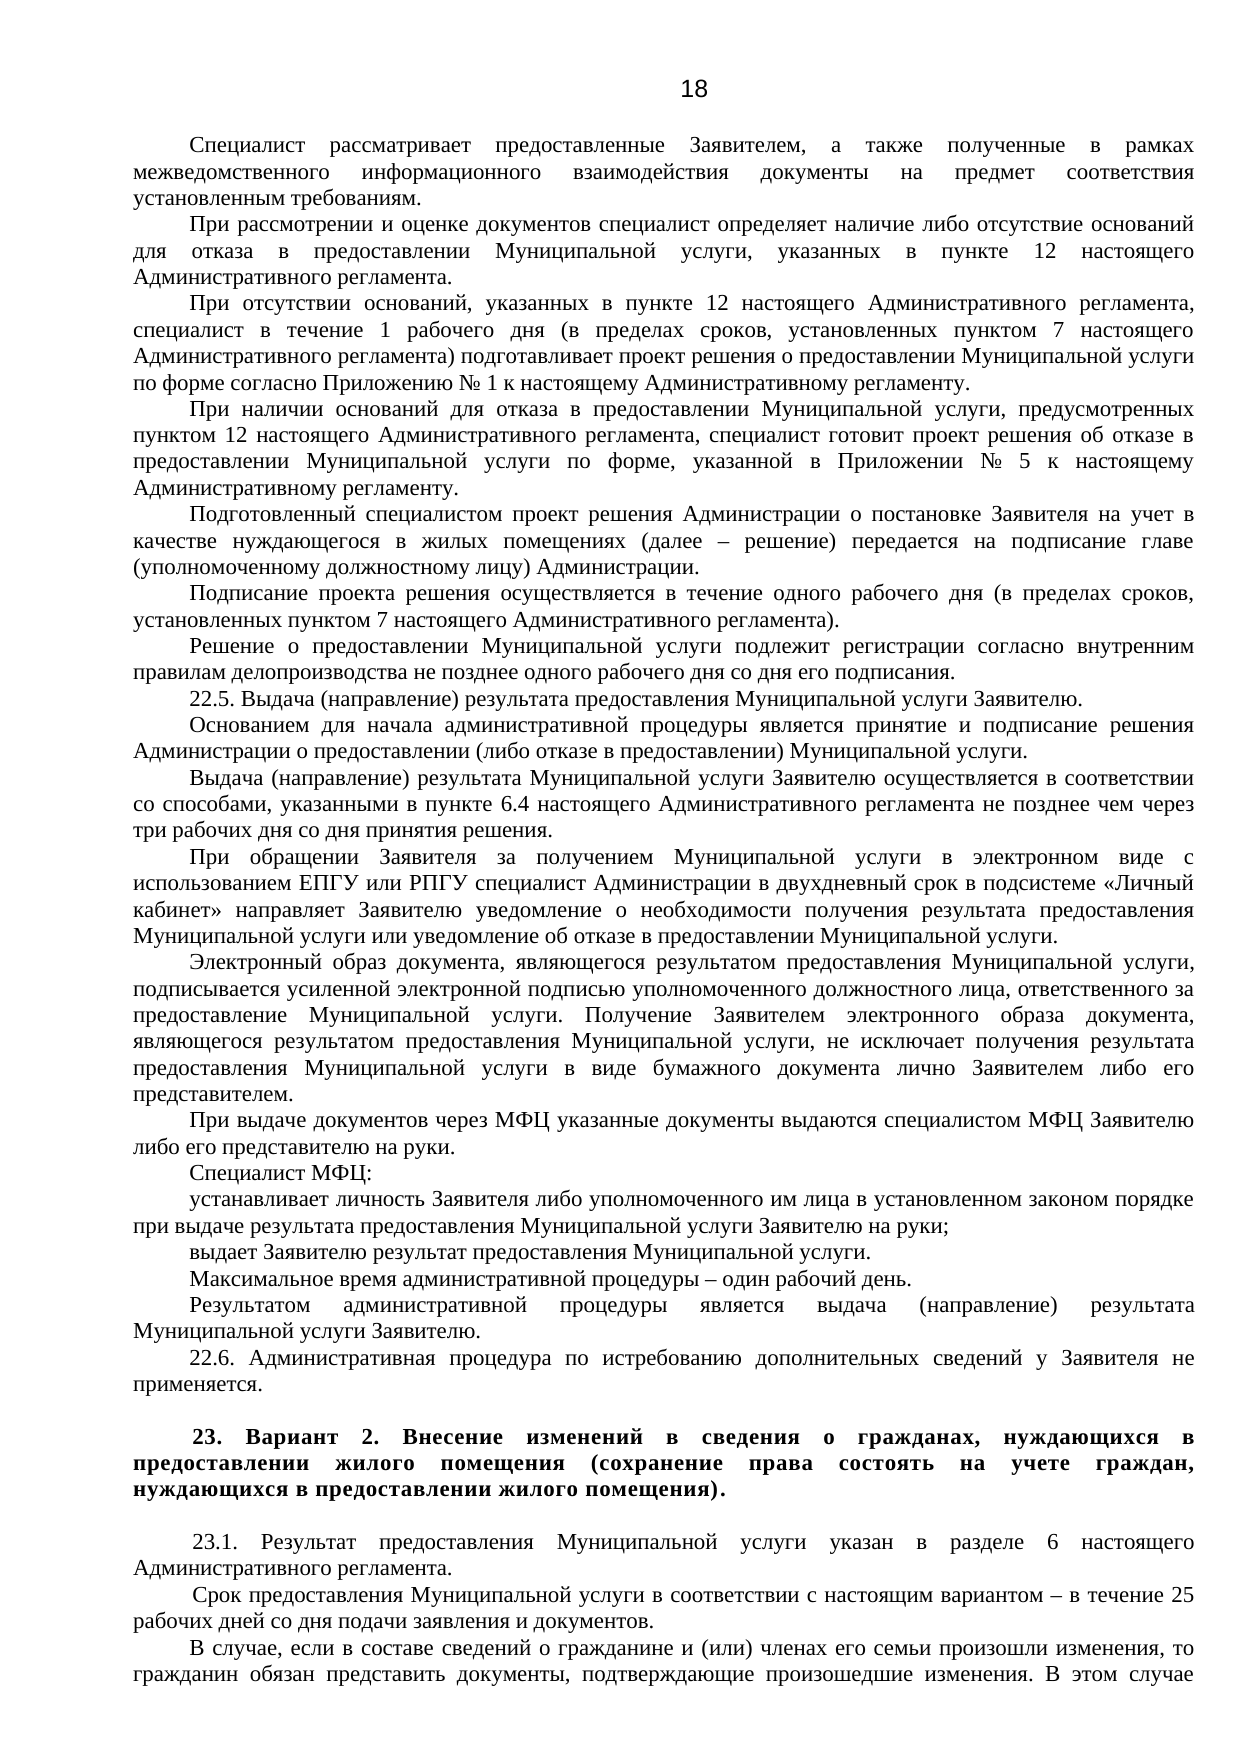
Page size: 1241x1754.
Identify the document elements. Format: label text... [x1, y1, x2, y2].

text Срок предоставления Муниципальной услуги в соответствии с настоящим вариантом – в течение 25 рабочих дней со дня подачи заявления и документов. [133, 1581, 1196, 1633]
text Электронный образ документа, являющегося результатом предоставления Муниципальной услуги, подписывается усиленной электронной подписью уполномоченного должностного лица, ответственного за предоставление Муниципальной услуги. Получение Заявителем электронного образа документа, являющегося результатом предоставления Муниципальной услуги, не исключает получения результата предоставления Муниципальной услуги в виде бумажного документа лично Заявителем либо его представителем. [133, 948, 1196, 1106]
text При выдаче документов через МФЦ указанные документы выдаются специалистом МФЦ Заявителю либо его представителю на руки. [133, 1106, 1196, 1159]
text При обращении Заявителя за получением Муниципальной услуги в электронном виде с использованием ЕПГУ или РПГУ специалист Администрации в двухдневный срок в подсистеме «Личный кабинет» направляет Заявителю уведомление о необходимости получения результата предоставления Муниципальной услуги или уведомление об отказе в предоставлении Муниципальной услуги. [133, 843, 1196, 948]
text устанавливает личность Заявителя либо уполномоченного им лица в установленном законом порядке при выдаче результата предоставления Муниципальной услуги Заявителю на руки; [133, 1186, 1196, 1238]
text 22.6. Административная процедура по истребованию дополнительных сведений у Заявителя не применяется. [133, 1344, 1196, 1396]
text Специалист рассматривает предоставленные Заявителем, а также полученные в рамках межведомственного информационного взаимодействия документы на предмет соответствия установленным требованиям. [133, 131, 1196, 210]
text Максимальное время административной процедуры – один рабочий день. [133, 1264, 1196, 1291]
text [133, 1633, 1196, 1686]
text Подписание проекта решения осуществляется в течение одного рабочего дня (в пределах сроков, установленных пунктом 7 настоящего Административного регламента). [133, 579, 1196, 632]
text При рассмотрении и оценке документов специалист определяет наличие либо отсутствие оснований для отказа в предоставлении Муниципальной услуги, указанных в пункте 12 настоящего Административного регламента. [133, 210, 1196, 289]
text 23. Вариант 2. Внесение изменений в сведения о гражданах, нуждающихся в предоставлении жилого помещения (сохранение права состоять на учете граждан, нуждающихся в предоставлении жилого помещения). [133, 1423, 1196, 1502]
text Результатом административной процедуры является выдача (направление) результата Муниципальной услуги Заявителю. [133, 1291, 1196, 1344]
text При отсутствии оснований, указанных в пункте 12 настоящего Административного регламента, специалист в течение 1 рабочего дня (в пределах сроков, установленных пунктом 7 настоящего Административного регламента) подготавливает проект решения о предоставлении Муниципальной услуги по форме согласно Приложению № 1 к настоящему Административному регламенту. [133, 289, 1196, 395]
text 22.5. Выдача (направление) результата предоставления Муниципальной услуги Заявителю. [133, 685, 1196, 711]
text Выдача (направление) результата Муниципальной услуги Заявителю осуществляется в соответствии со способами, указанными в пункте 6.4 настоящего Административного регламента не позднее чем через три рабочих дня со дня принятия решения. [133, 764, 1196, 843]
text 23.1. Результат предоставления Муниципальной услуги указан в разделе 6 настоящего Административного регламента. [133, 1528, 1196, 1581]
text При наличии оснований для отказа в предоставлении Муниципальной услуги, предусмотренных пунктом 12 настоящего Административного регламента, специалист готовит проект решения об отказе в предоставлении Муниципальной услуги по форме, указанной в Приложении № 5 к настоящему Административному регламенту. [133, 395, 1196, 500]
text Подготовленный специалистом проект решения Администрации о постановке Заявителя на учет в качестве нуждающегося в жилых помещениях (далее – решение) передается на подписание главе (уполномоченному должностному лицу) Администрации. [133, 500, 1196, 579]
text выдает Заявителю результат предоставления Муниципальной услуги. [133, 1238, 1196, 1264]
text Основанием для начала административной процедуры является принятие и подписание решения Администрации о предоставлении (либо отказе в предоставлении) Муниципальной услуги. [133, 711, 1196, 764]
text Решение о предоставлении Муниципальной услуги подлежит регистрации согласно внутренним правилам делопроизводства не позднее одного рабочего дня со дня его подписания. [133, 632, 1196, 685]
text Специалист МФЦ: [133, 1159, 1196, 1186]
